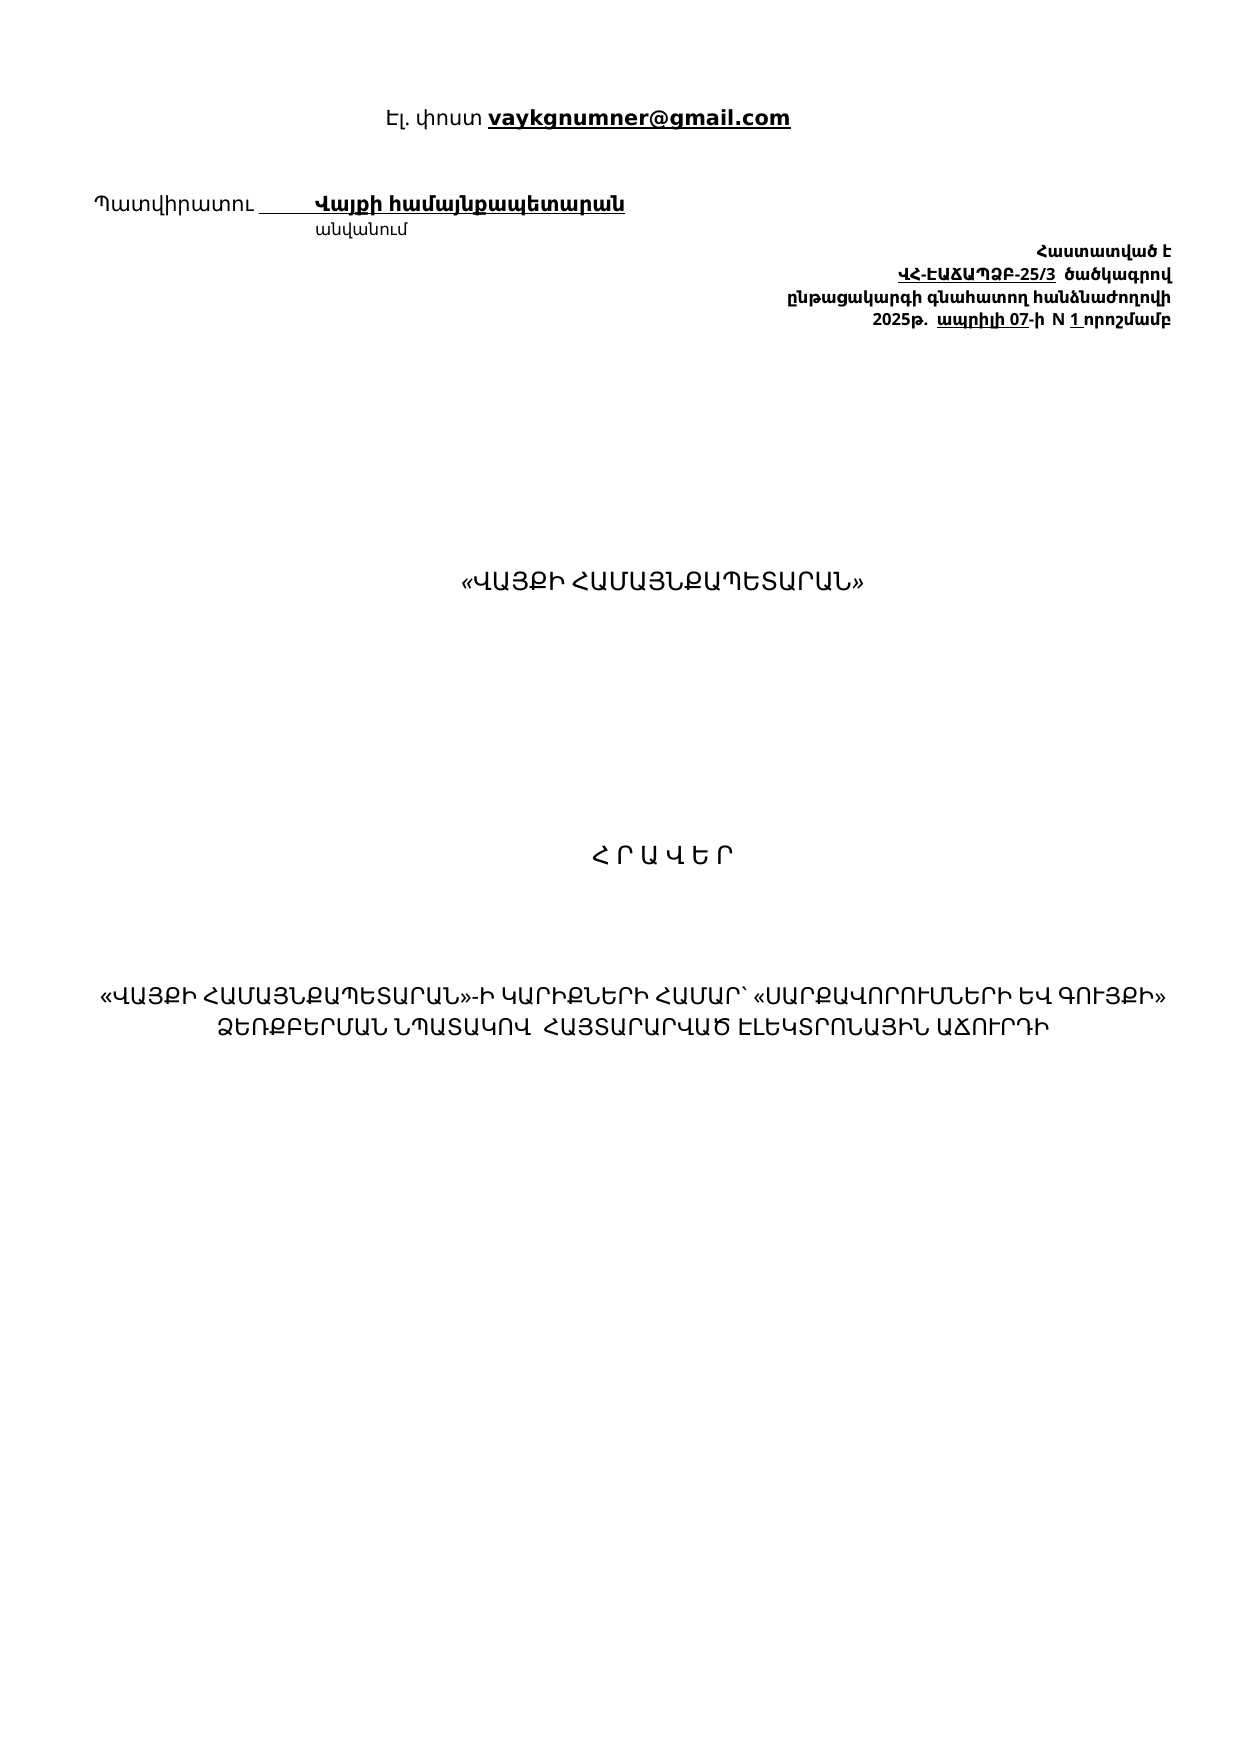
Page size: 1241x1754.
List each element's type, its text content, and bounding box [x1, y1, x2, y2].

text «ՎԱՅՔԻ ՀԱՄԱՅՆՔԱՊԵՏԱՐԱՆ» [94, 563, 1172, 598]
text Էլ. փոստ vaykgnumner@gmail.com [94, 103, 1171, 132]
text Պատվիրատու Վայքի համայնքապետարան [94, 189, 1171, 217]
text 2025թ. ապրիլի 07-ի N 1 որոշմամբ [94, 308, 1171, 331]
text ընթացակարգի գնահատող հանձնաժողովի [94, 285, 1171, 308]
text Հ Ր Ա Վ Ե Ր [94, 838, 1172, 872]
text «ՎԱՅՔԻ ՀԱՄԱՅՆՔԱՊԵՏԱՐԱՆ»-Ի ԿԱՐԻՔՆԵՐԻ ՀԱՄԱՐ` «ՍԱՐՔԱՎՈՐՈՒՄՆԵՐԻ ԵՎ ԳՈՒՅՔԻ» ՁԵՌՔԲԵՐՄԱՆ ՆՊԱՏԱԿՈՎ ՀԱՅՏԱՐԱՐՎԱԾ ԷԼԵԿՏՐՈՆԱՅԻՆ ԱՃՈՒՐԴԻ [94, 977, 1172, 1043]
text ՎՀ-ԷԱՃԱՊՁԲ-25/3 ծածկագրով [94, 263, 1171, 285]
text Հաստատված է [94, 240, 1171, 263]
text անվանում [94, 217, 1171, 240]
